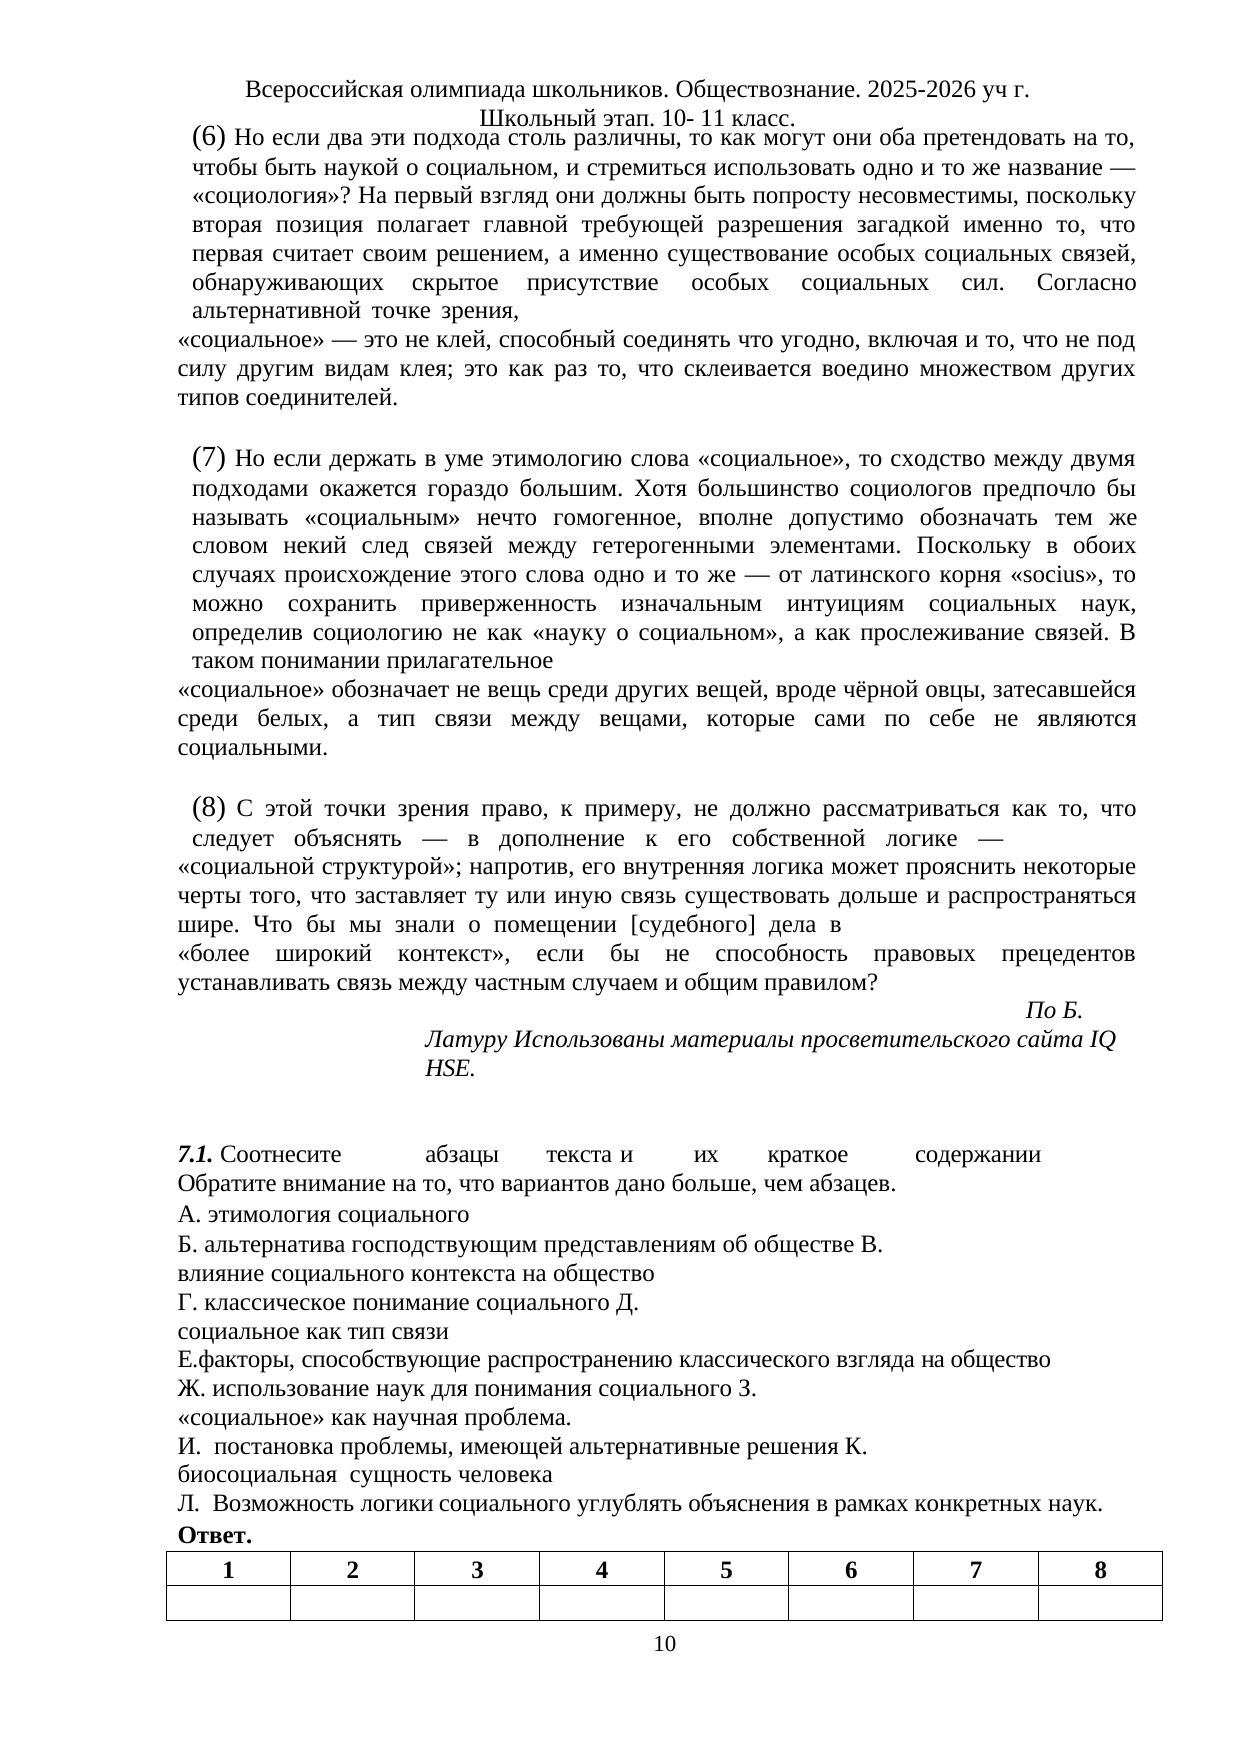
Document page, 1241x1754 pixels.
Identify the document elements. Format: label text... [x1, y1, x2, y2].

text «социальное» — это не клей, способный соединять что угодно, включая и то, что не под силу другим видам клея; это как раз то, что склеивается воедино множеством других типов соединителей. [177, 324, 1137, 410]
table_header 4 [540, 1552, 664, 1585]
text Б. альтернатива господствующим представлениям об обществе В. влияние социального контекста на общество [177, 1229, 943, 1287]
list Но если держать в уме этимологию слова «социальное», то сходство между двумя подходами окажется гораздо большим. Хотя большинство социологов предпочло бы называть «социальным» нечто гомогенное, вполне допустимо обозначать тем же словом некий след связей между гетерогенными элементами. Поскольку в обоих случаях происхождение этого слова одно и то же — от латинского корня «socius», то можно сохранить приверженность изначальным интуициям социальных наук, определив социологию не как «науку о социальном», а как прослеживание связей. В таком понимании прилагательное [192, 439, 1137, 674]
table_header 8 [1039, 1552, 1162, 1585]
table_cell [665, 1586, 788, 1619]
table_header 6 [789, 1552, 913, 1585]
table_header 1 [167, 1552, 290, 1585]
text По Б. Латуру Использованы материалы просветительского сайта IQ HSE. [425, 995, 1152, 1082]
table_cell [415, 1586, 539, 1619]
text А. этимология социального [177, 1197, 1152, 1229]
table_cell [291, 1586, 414, 1619]
text 7.1. Соотнесите абзацы текста и их краткое содержании [177, 1139, 1152, 1168]
table_cell [914, 1586, 1038, 1619]
text Ж. использование наук для понимания социального З. «социальное» как научная проблема. [177, 1373, 796, 1431]
text «социальной структурой»; напротив, его внутренняя логика может прояснить некоторые черты того, что заставляет ту или иную связь существовать дольше и распространяться шире. Что бы мы знали о помещении [судебного] дела в [177, 851, 1137, 938]
table_header 7 [914, 1552, 1038, 1585]
table_cell [540, 1586, 664, 1619]
text «более широкий контекст», если бы не способность правовых прецедентов устанавливать связь между частным случаем и общим правилом? [177, 938, 1136, 995]
table_header 2 [291, 1552, 414, 1585]
table_header 5 [665, 1552, 788, 1585]
table_header 3 [415, 1552, 539, 1585]
text Ответ. [177, 1517, 1152, 1551]
text Г. классическое понимание социального Д. социальное как тип связи [177, 1287, 658, 1344]
list Но если два эти подхода столь различны, то как могут они оба претендовать на то, чтобы быть наукой о социальном, и стремиться использовать одно и то же название — «социология»? На первый взгляд они должны быть попросту несовместимы, поскольку вторая позиция полагает главной требующей разрешения загадкой именно то, что первая считает своим решением, а именно существование особых социальных связей, обнаруживающих скрытое присутствие особых социальных сил. Согласно альтернативной точке зрения, [192, 118, 1137, 324]
list С этой точки зрения право, к примеру, не должно рассматриваться как то, что следует объяснять — в дополнение к его собственной логике — [192, 789, 1137, 851]
table_cell [167, 1586, 290, 1619]
table_cell [789, 1586, 913, 1619]
text Обратите внимание на то, что вариантов дано больше, чем абзацев. [177, 1168, 1152, 1197]
text И. постановка проблемы, имеющей альтернативные решения К. биосоциальная сущность человека [177, 1431, 918, 1488]
table_cell [1039, 1586, 1162, 1619]
text «социальное» обозначает не вещь среди других вещей, вроде чёрной овцы, затесавшейся среди белых, а тип связи между вещами, которые сами по себе не являются социальными. [177, 674, 1137, 760]
text Е.факторы, способствующие распространению классического взгляда на общество [177, 1344, 1137, 1373]
text Л. Возможность логики социального углублять объяснения в рамках конкретных наук. [177, 1488, 1136, 1517]
